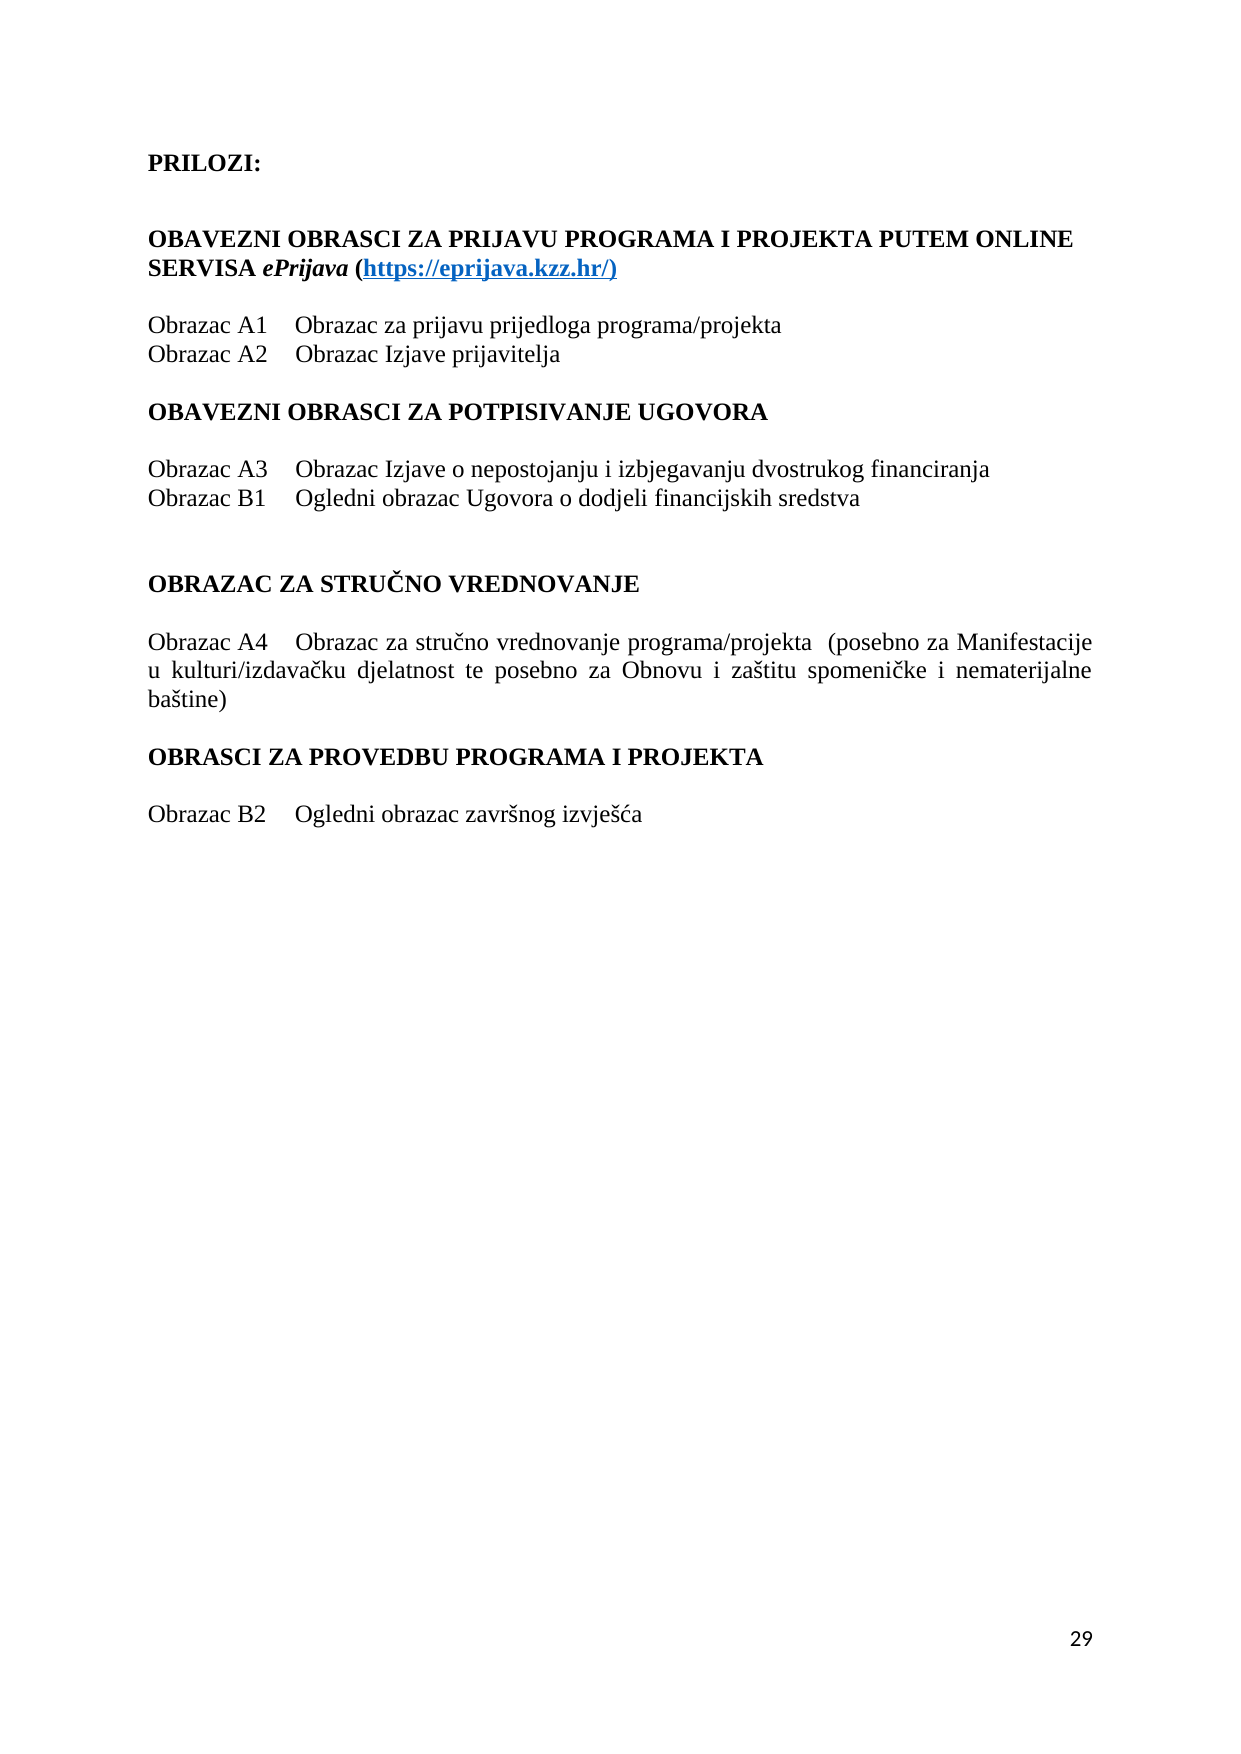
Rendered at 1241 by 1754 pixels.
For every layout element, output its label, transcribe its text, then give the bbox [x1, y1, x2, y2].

text PRILOZI: [148, 148, 1093, 176]
text Obrazac A1 Obrazac za prijavu prijedloga programa/projekta [148, 310, 1093, 339]
text Obrazac B2 Ogledni obrazac završnog izvješća [148, 799, 1093, 828]
text OBAVEZNI OBRASCI ZA POTPISIVANJE UGOVORA [148, 397, 1093, 425]
text Obrazac A2 Obrazac Izjave prijavitelja [148, 339, 1093, 368]
text OBRASCI ZA PROVEDBU PROGRAMA I PROJEKTA [148, 742, 1093, 770]
text Obrazac A4 Obrazac za stručno vrednovanje programa/projekta (posebno za Manifestacije u kulturi/izdavačku djelatnost te posebno za Obnovu i zaštitu spomeničke i nematerijalne baštine) [148, 627, 1093, 713]
text OBRAZAC ZA STRUČNO VREDNOVANJE [148, 569, 1093, 598]
text Obrazac A3 Obrazac Izjave o nepostojanju i izbjegavanju dvostrukog financiranja [148, 454, 1093, 483]
text OBAVEZNI OBRASCI ZA PRIJAVU PROGRAMA I PROJEKTA PUTEM ONLINE SERVISA ePrijava (https://eprijava.kzz.hr/) [148, 224, 1093, 282]
text Obrazac B1 Ogledni obrazac Ugovora o dodjeli financijskih sredstva [148, 483, 1093, 512]
